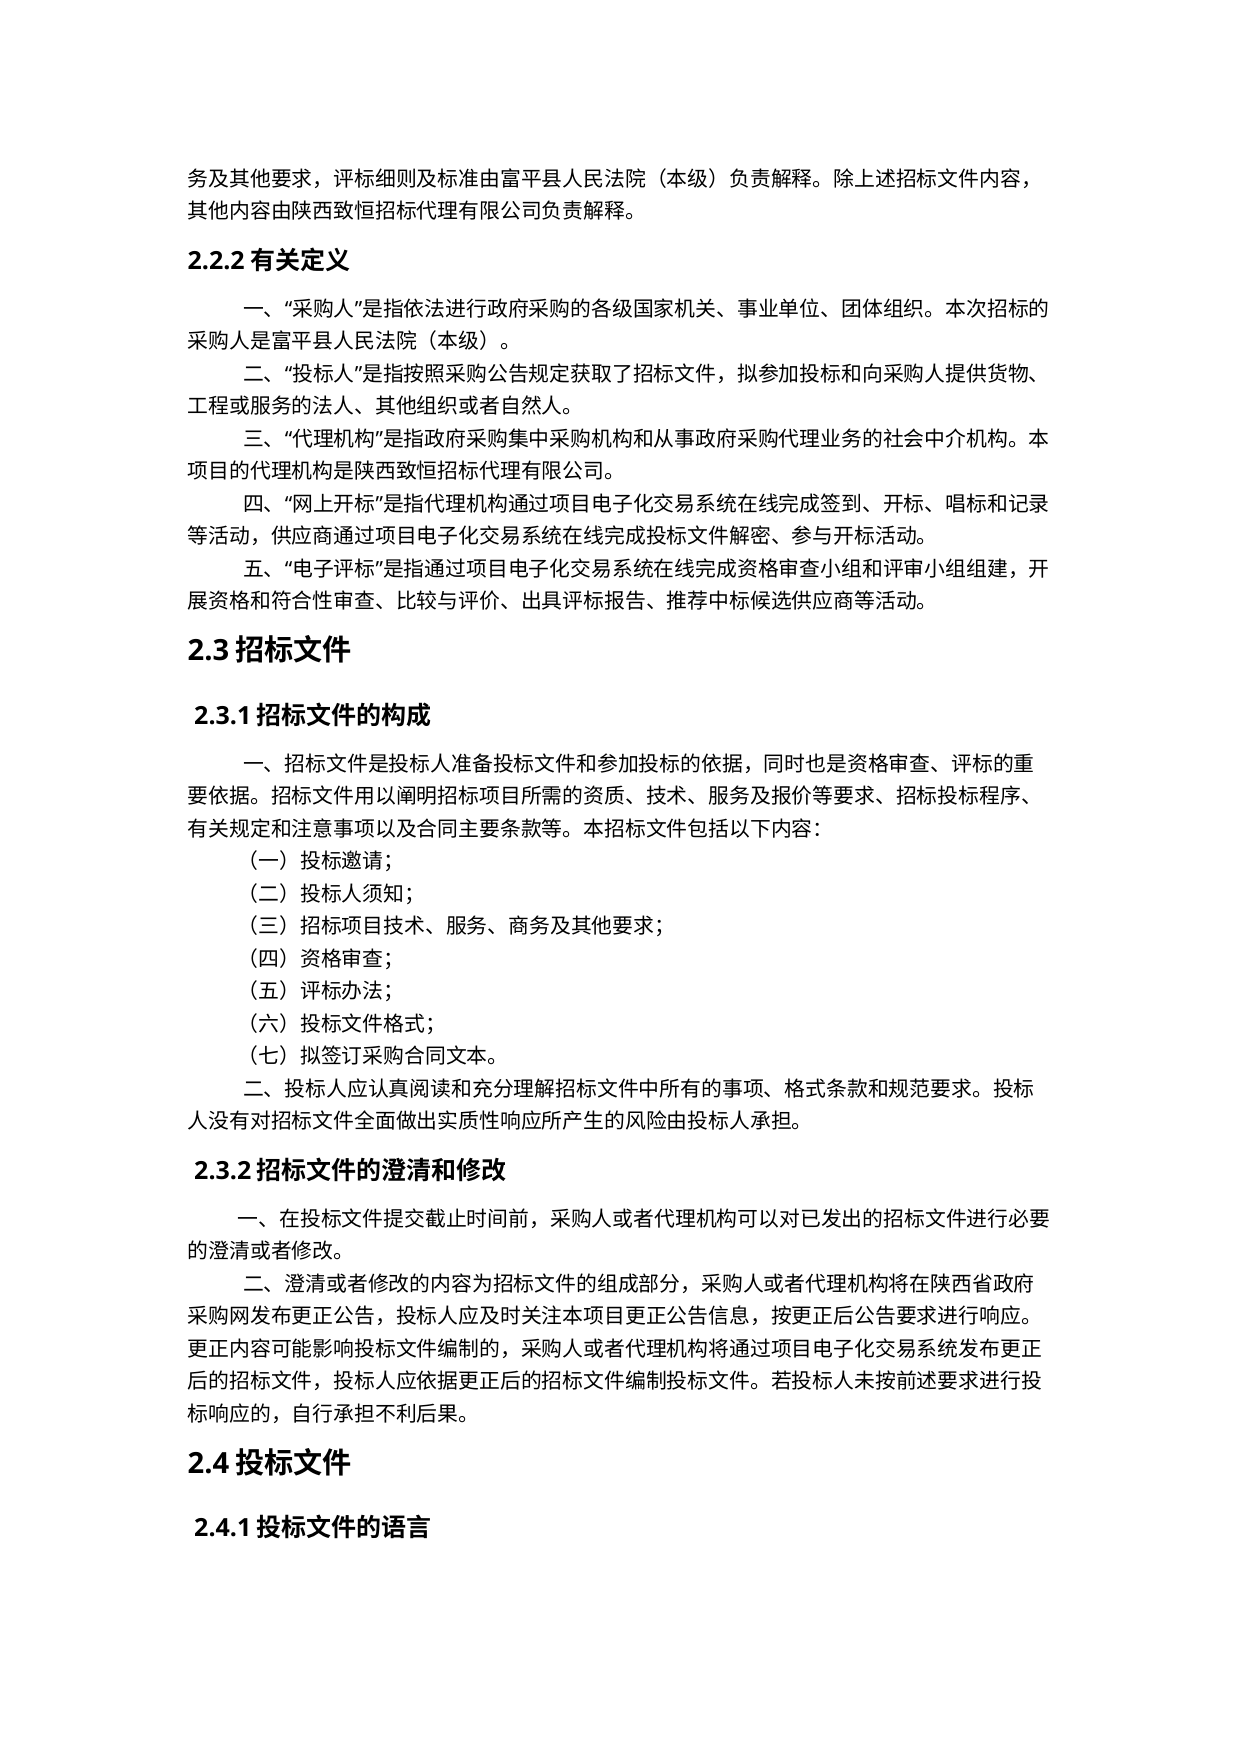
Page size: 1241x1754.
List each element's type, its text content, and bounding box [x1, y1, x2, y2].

text （六）投标文件格式； [187, 1007, 1053, 1039]
text 五、“电子评标”是指通过项目电子化交易系统在线完成资格审查小组和评审小组组建，开展资格和符合性审查、比较与评价、出具评标报告、推荐中标候选供应商等活动。 [187, 552, 1053, 617]
text 四、“网上开标”是指代理机构通过项目电子化交易系统在线完成签到、开标、唱标和记录等活动，供应商通过项目电子化交易系统在线完成投标文件解密、参与开标活动。 [187, 487, 1053, 552]
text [187, 162, 1053, 227]
text 2.4投标文件 [187, 1429, 1053, 1494]
text 2.3.1招标文件的构成 [187, 682, 1053, 747]
text 一、“采购人”是指依法进行政府采购的各级国家机关、事业单位、团体组织。本次招标的采购人是富平县人民法院（本级）。 [187, 292, 1053, 357]
text （七）拟签订采购合同文本。 [187, 1039, 1053, 1072]
text 一、在投标文件提交截止时间前，采购人或者代理机构可以对已发出的招标文件进行必要的澄清或者修改。 [187, 1202, 1053, 1267]
text 2.3招标文件 [187, 617, 1053, 682]
text 2.4.1投标文件的语言 [187, 1494, 1053, 1559]
text 二、澄清或者修改的内容为招标文件的组成部分，采购人或者代理机构将在陕西省政府采购网发布更正公告，投标人应及时关注本项目更正公告信息，按更正后公告要求进行响应。更正内容可能影响投标文件编制的，采购人或者代理机构将通过项目电子化交易系统发布更正后的招标文件，投标人应依据更正后的招标文件编制投标文件。若投标人未按前述要求进行投标响应的，自行承担不利后果。 [187, 1267, 1053, 1429]
text 二、“投标人”是指按照采购公告规定获取了招标文件，拟参加投标和向采购人提供货物、工程或服务的法人、其他组织或者自然人。 [187, 357, 1053, 422]
text （五）评标办法； [187, 974, 1053, 1007]
text （三）招标项目技术、服务、商务及其他要求； [187, 909, 1053, 942]
text （二）投标人须知； [187, 877, 1053, 909]
text 一、招标文件是投标人准备投标文件和参加投标的依据，同时也是资格审查、评标的重要依据。招标文件用以阐明招标项目所需的资质、技术、服务及报价等要求、招标投标程序、有关规定和注意事项以及合同主要条款等。本招标文件包括以下内容： [187, 747, 1053, 844]
text （一）投标邀请； [187, 844, 1053, 877]
text （四）资格审查； [187, 942, 1053, 974]
text 2.2.2有关定义 [187, 227, 1053, 292]
text 二、投标人应认真阅读和充分理解招标文件中所有的事项、格式条款和规范要求。投标人没有对招标文件全面做出实质性响应所产生的风险由投标人承担。 [187, 1072, 1053, 1137]
text 2.3.2招标文件的澄清和修改 [187, 1137, 1053, 1202]
text 三、“代理机构”是指政府采购集中采购机构和从事政府采购代理业务的社会中介机构。本项目的代理机构是陕西致恒招标代理有限公司。 [187, 422, 1053, 487]
